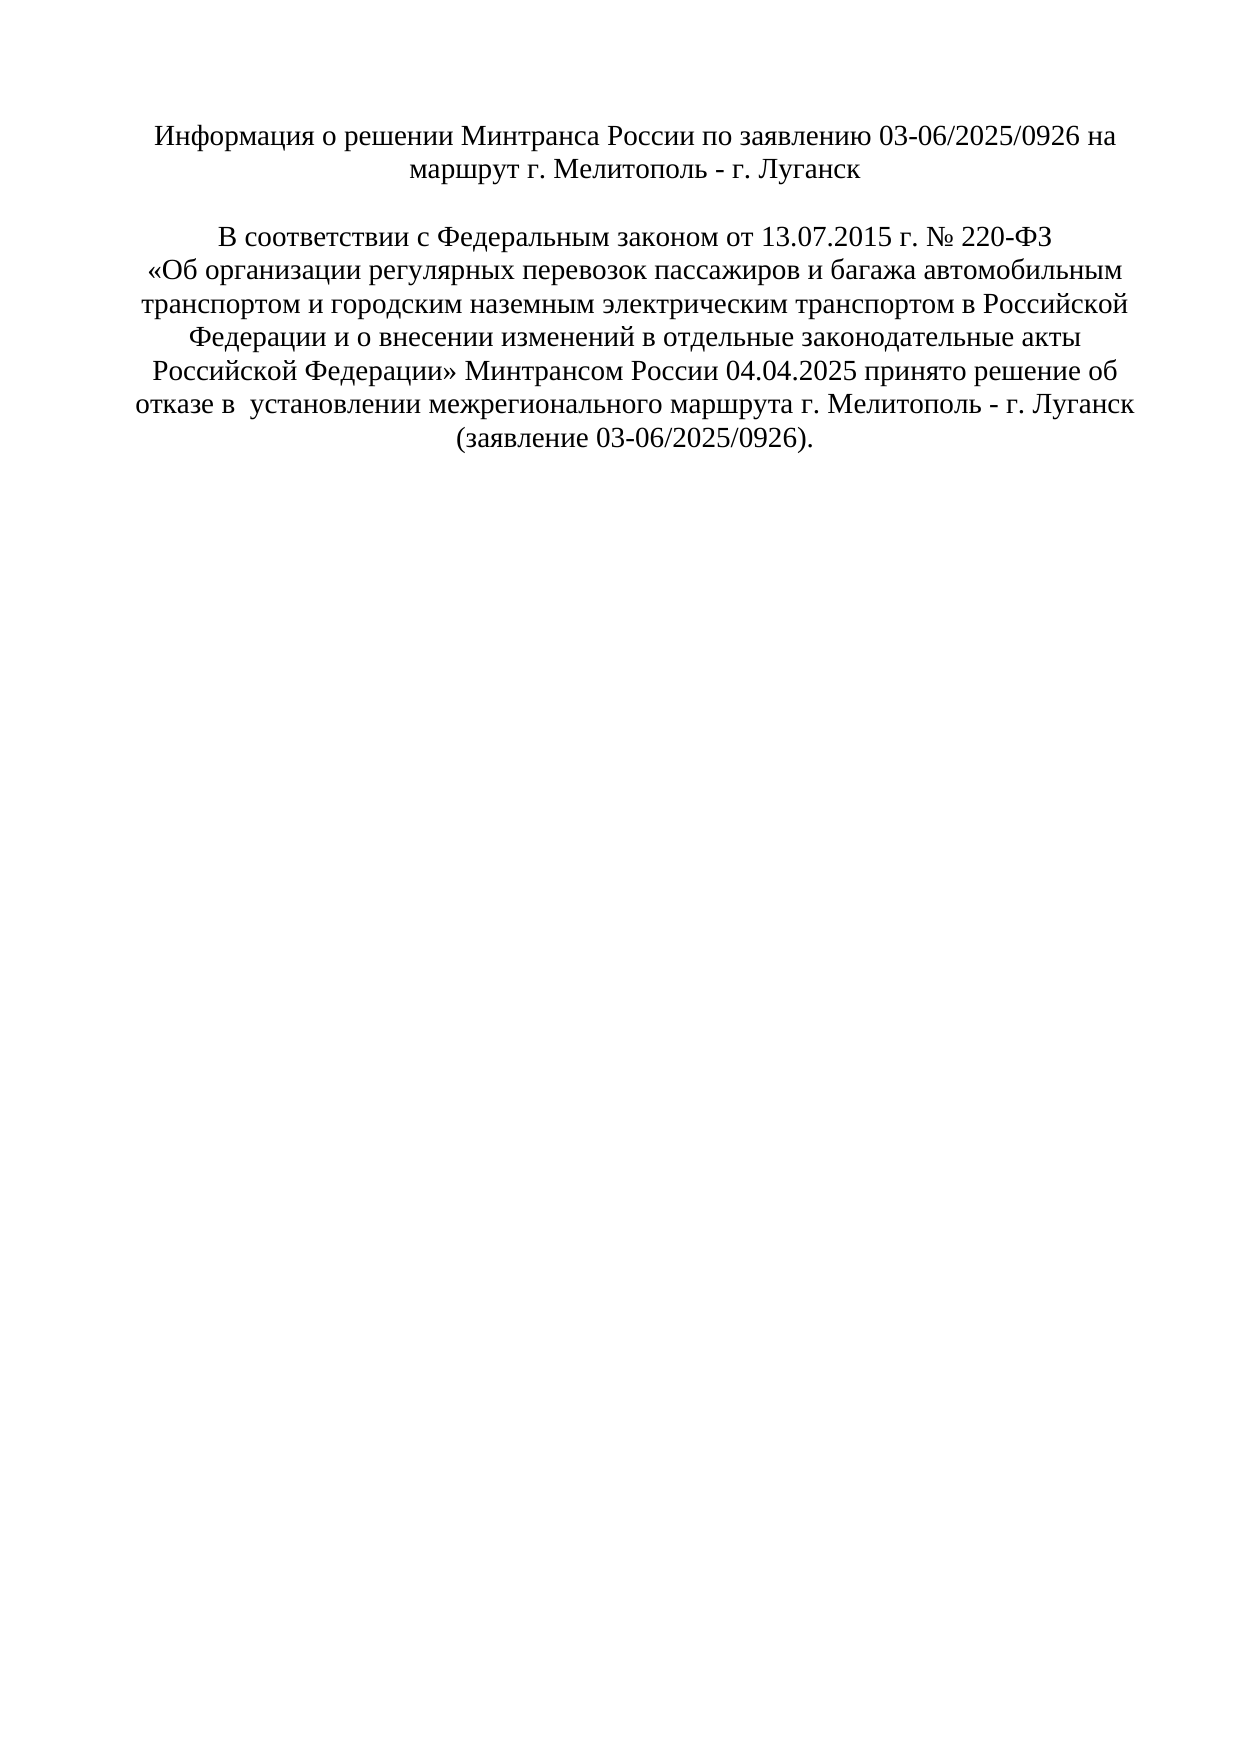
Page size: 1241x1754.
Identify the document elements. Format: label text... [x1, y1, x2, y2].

text В соответствии с Федеральным законом от 13.07.2015 г. № 220-ФЗ «Об организации регулярных перевозок пассажиров и багажа автомобильным транспортом и городским наземным электрическим транспортом в Российской Федерации и о внесении изменений в отдельные законодательные акты Российской Федерации» Минтрансом России 04.04.2025 принято решение об отказе в установлении межрегионального маршрута г. Мелитополь - г. Луганск (заявление 03-06/2025/0926). [118, 219, 1152, 453]
text Информация о решении Минтранса России по заявлению 03-06/2025/0926 на маршрут г. Мелитополь - г. Луганск [118, 118, 1152, 185]
